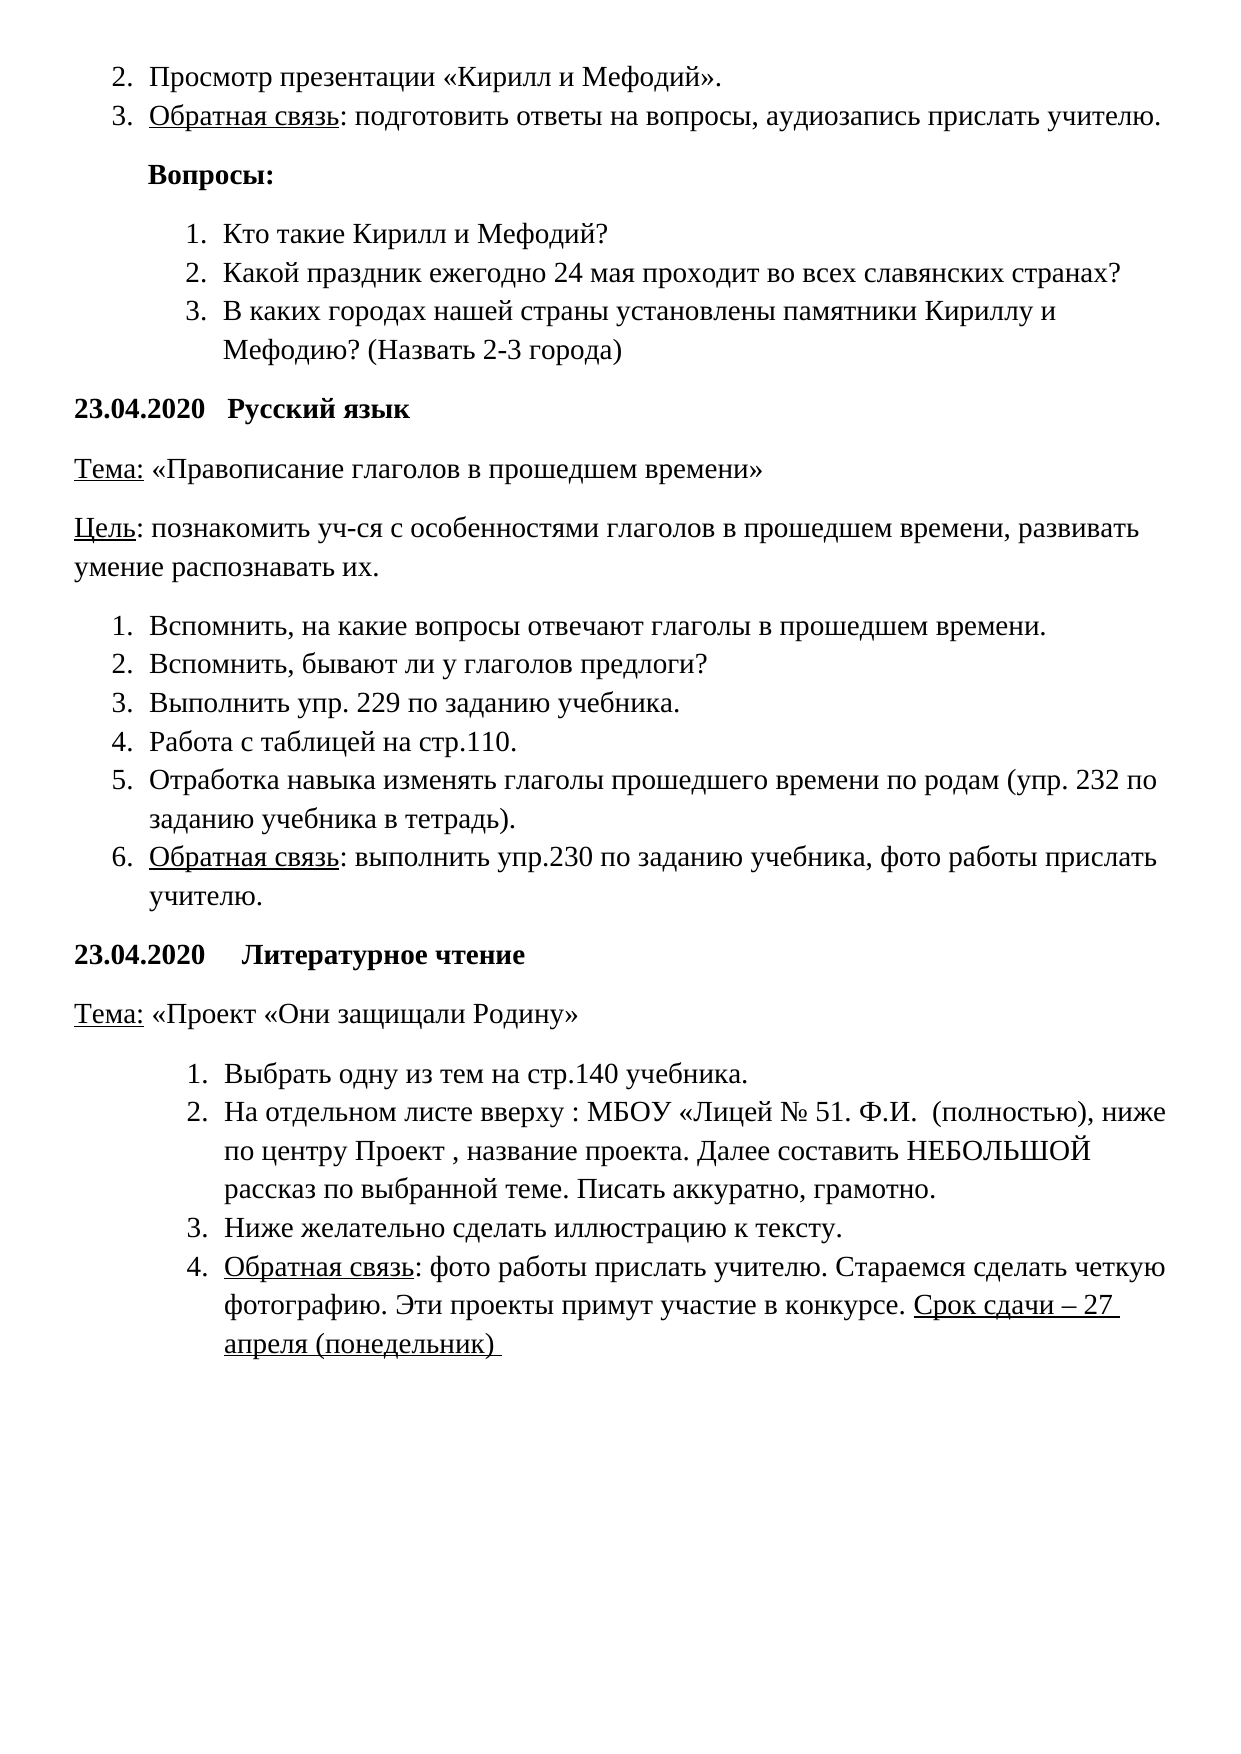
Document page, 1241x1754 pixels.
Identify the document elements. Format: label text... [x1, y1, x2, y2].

text 23.04.2020 Литературное чтение [74, 937, 1167, 971]
text Тема: «Проект «Они защищали Родину» [74, 997, 1167, 1030]
list В каких городах нашей страны установлены памятники Кириллу и Мефодию? (Назвать 2-3 города) [185, 293, 1167, 366]
text Вопросы: [74, 157, 1167, 191]
text 23.04.2020 Русский язык [74, 391, 1167, 425]
list Обратная связь: подготовить ответы на вопросы, аудиозапись прислать учителю. [111, 98, 1167, 131]
list Какой праздник ежегодно 24 мая проходит во всех славянских странах? [185, 255, 1167, 288]
list Вспомнить, на какие вопросы отвечают глаголы в прошедшем времени. [111, 608, 1167, 642]
list Обратная связь: выполнить упр.230 по заданию учебника, фото работы прислать учителю. [111, 839, 1167, 911]
list Просмотр презентации «Кирилл и Мефодий». [111, 59, 1167, 93]
list На отдельном листе вверху : МБОУ «Лицей № 51. Ф.И. (полностью), ниже по центру Проект , название проекта. Далее составить НЕБОЛЬШОЙ рассказ по выбранной теме. Писать аккуратно, грамотно. [186, 1094, 1167, 1205]
list Выполнить упр. 229 по заданию учебника. [111, 685, 1167, 719]
list Выбрать одну из тем на стр.140 учебника. [186, 1056, 1167, 1089]
list Обратная связь: фото работы прислать учителю. Стараемся сделать четкую фотографию. Эти проекты примут участие в конкурсе. Срок сдачи – 27 апреля (понедельник) [186, 1249, 1167, 1359]
list Ниже желательно сделать иллюстрацию к тексту. [186, 1210, 1167, 1244]
text Цель: познакомить уч-ся с особенностями глаголов в прошедшем времени, развивать умение распознавать их. [74, 510, 1167, 582]
list Отработка навыка изменять глаголы прошедшего времени по родам (упр. 232 по заданию учебника в тетрадь). [111, 762, 1167, 834]
text Тема: «Правописание глаголов в прошедшем времени» [74, 451, 1167, 484]
list Работа с таблицей на стр.110. [111, 724, 1167, 757]
list Вспомнить, бывают ли у глаголов предлоги? [111, 647, 1167, 680]
list Кто такие Кирилл и Мефодий? [185, 216, 1167, 250]
